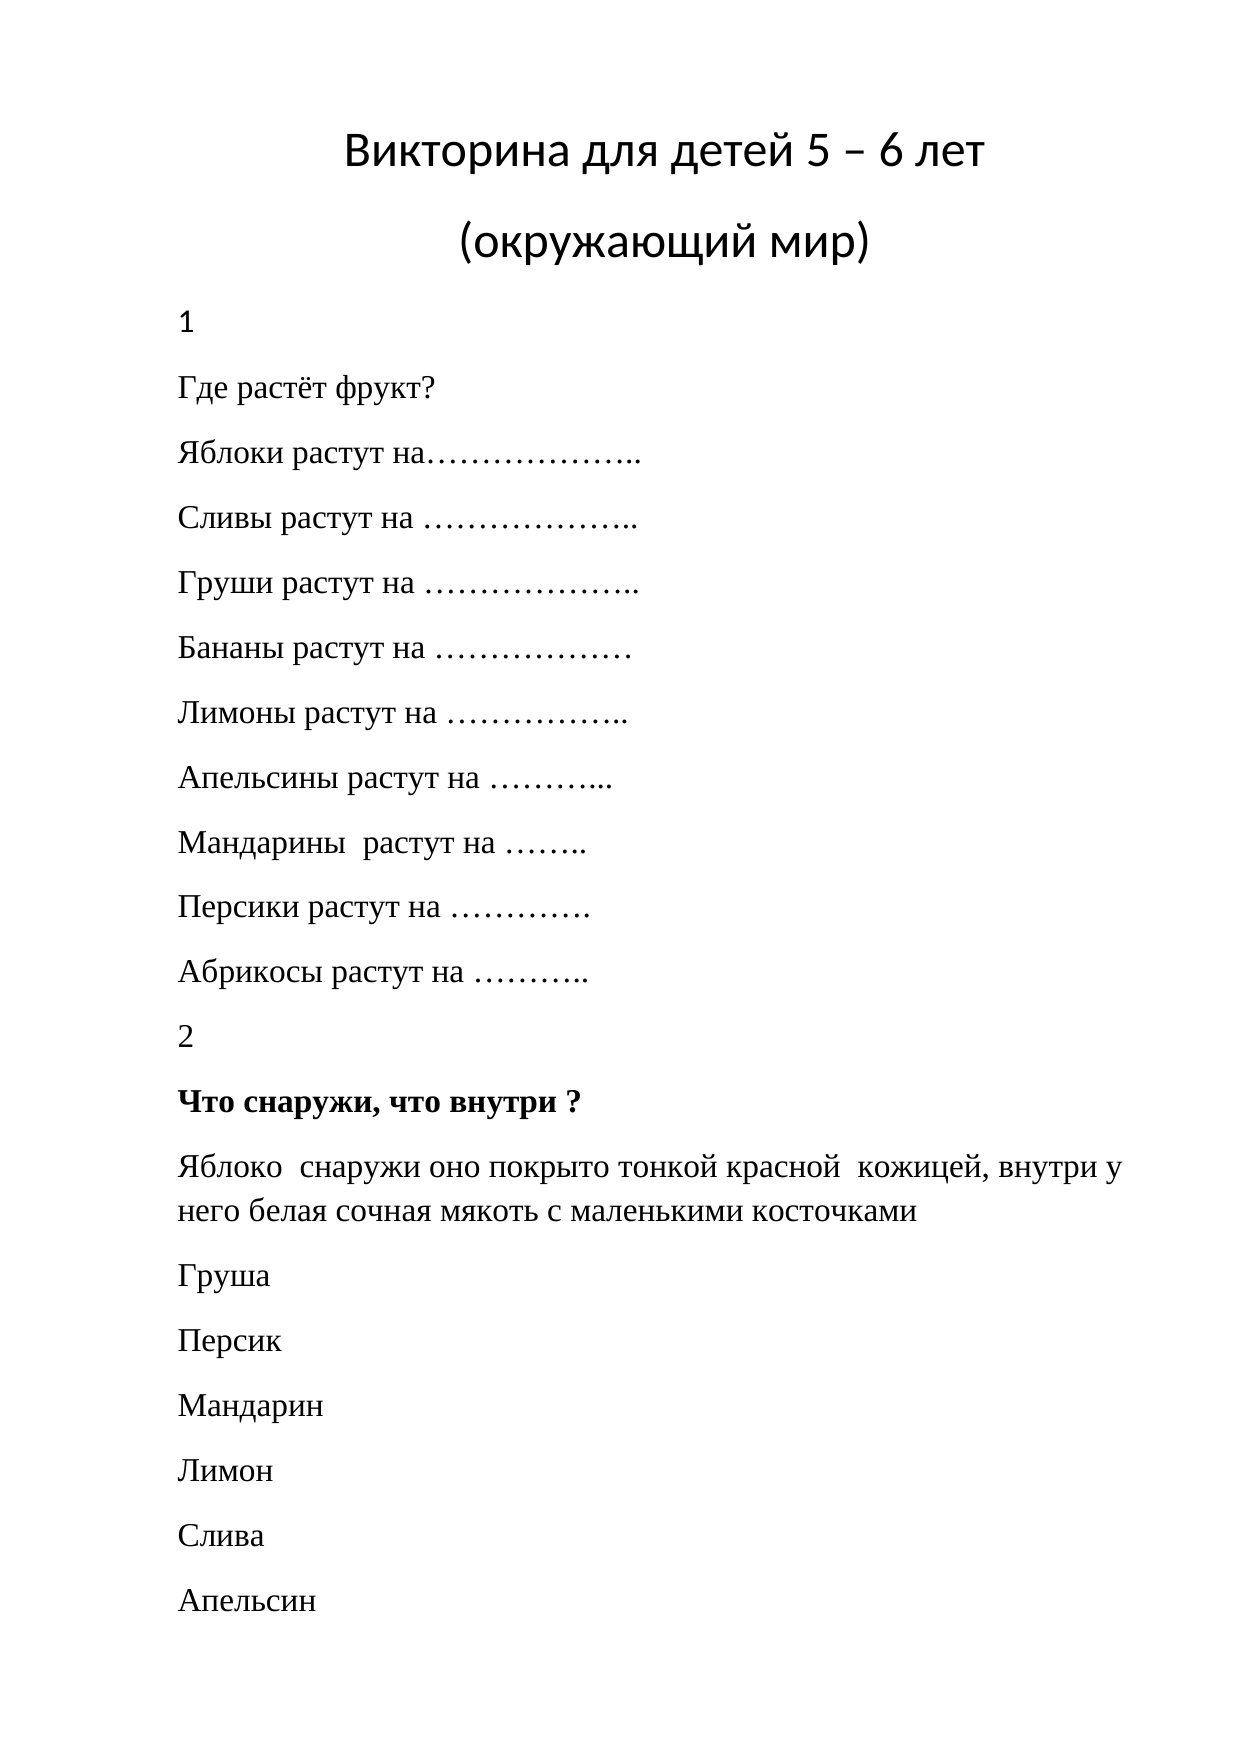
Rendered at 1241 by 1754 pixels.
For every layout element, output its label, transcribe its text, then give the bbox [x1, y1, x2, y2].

text 1 [177, 300, 1152, 341]
text Апельсины растут на ………... [177, 757, 1152, 795]
text Персик [177, 1320, 1152, 1358]
text Лимон [177, 1450, 1152, 1488]
text Лимоны растут на …………….. [177, 692, 1152, 730]
text Мандарины растут на …….. [177, 822, 1152, 860]
text Бананы растут на ……………… [177, 627, 1152, 666]
text Викторина для детей 5 – 6 лет [177, 118, 1152, 179]
text Яблоки растут на……………….. [177, 432, 1152, 471]
text Мандарин [177, 1385, 1152, 1423]
text Слива [177, 1515, 1152, 1553]
text Абрикосы растут на ……….. [177, 952, 1152, 990]
text Груши растут на ……………….. [177, 562, 1152, 601]
text Сливы растут на ……………….. [177, 497, 1152, 536]
text Где растёт фрукт? [177, 368, 1152, 406]
text Апельсин [177, 1580, 1152, 1618]
text Персики растут на …………. [177, 887, 1152, 925]
text Что снаружи, что внутри ? [177, 1081, 1152, 1120]
text (окружающий мир) [177, 209, 1152, 270]
text Груша [177, 1255, 1152, 1294]
text 2 [177, 1017, 1152, 1055]
text Яблоко снаружи оно покрыто тонкой красной кожицей, внутри у него белая сочная мякоть с маленькими косточками [177, 1146, 1152, 1229]
